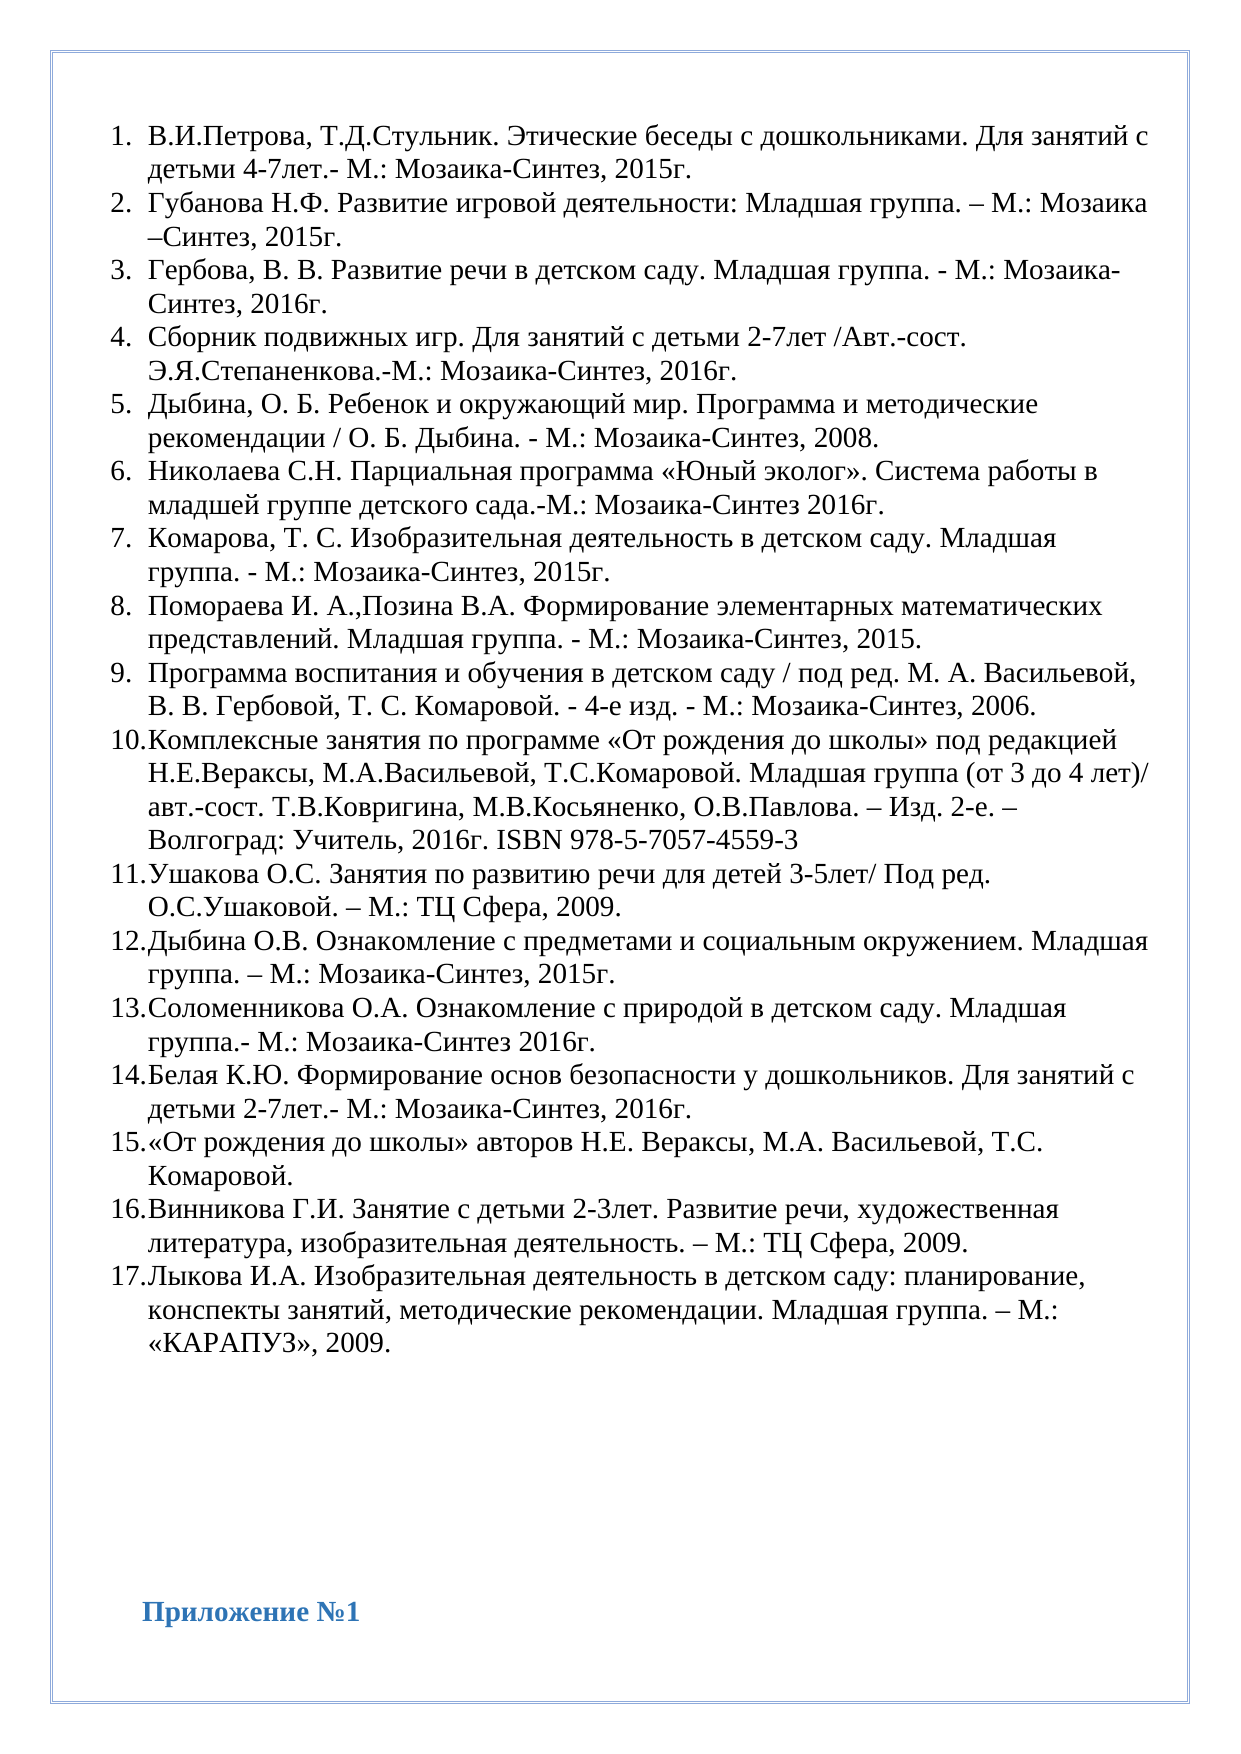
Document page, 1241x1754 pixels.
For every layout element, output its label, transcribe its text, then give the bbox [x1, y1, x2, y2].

list Программа воспитания и обучения в детском саду / под ред. М. А. Васильевой, В. В. Гербовой, Т. С. Комаровой. - 4-е изд. - М.: Мозаика-Синтез, 2006. [110, 655, 1152, 722]
list Помораева И. А.,Позина В.А. Формирование элементарных математических представлений. Младшая группа. - М.: Мозаика-Синтез, 2015. [110, 588, 1152, 655]
list Винникова Г.И. Занятие с детьми 2-3лет. Развитие речи, художественная литература, изобразительная деятельность. – М.: ТЦ Сфера, 2009. [110, 1191, 1152, 1258]
list Гербова, В. В. Развитие речи в детском саду. Младшая группа. - М.: Мозаика-Синтез, 2016г. [110, 252, 1152, 319]
list В.И.Петрова, Т.Д.Стульник. Этические беседы с дошкольниками. Для занятий с детьми 4-7лет.- М.: Мозаика-Синтез, 2015г. [110, 118, 1152, 185]
list Губанова Н.Ф. Развитие игровой деятельности: Младшая группа. – М.: Мозаика –Синтез, 2015г. [110, 185, 1152, 252]
list «От рождения до школы» авторов Н.Е. Вераксы, М.А. Васильевой, Т.С. Комаровой. [110, 1124, 1152, 1191]
list Комарова, Т. С. Изобразительная деятельность в детском саду. Младшая группа. - М.: Мозаика-Синтез, 2015г. [110, 521, 1152, 588]
list Белая К.Ю. Формирование основ безопасности у дошкольников. Для занятий с детьми 2-7лет.- М.: Мозаика-Синтез, 2016г. [110, 1057, 1152, 1124]
list Ушакова О.С. Занятия по развитию речи для детей 3-5лет/ Под ред. О.С.Ушаковой. – М.: ТЦ Сфера, 2009. [110, 856, 1152, 923]
list Лыкова И.А. Изобразительная деятельность в детском саду: планирование, конспекты занятий, методические рекомендации. Младшая группа. – М.: «КАРАПУЗ», 2009. [110, 1258, 1152, 1359]
list Дыбина, О. Б. Ребенок и окружающий мир. Программа и методические рекомендации / О. Б. Дыбина. - М.: Мозаика-Синтез, 2008. [110, 386, 1152, 453]
list Соломенникова О.А. Ознакомление с природой в детском саду. Младшая группа.- М.: Мозаика-Синтез 2016г. [110, 990, 1152, 1057]
list Николаева С.Н. Парциальная программа «Юный эколог». Система работы в младшей группе детского сада.-М.: Мозаика-Синтез 2016г. [110, 453, 1152, 521]
list Дыбина О.В. Ознакомление с предметами и социальным окружением. Младшая группа. – М.: Мозаика-Синтез, 2015г. [110, 923, 1152, 990]
list Комплексные занятия по программе «От рождения до школы» под редакцией Н.Е.Вераксы, М.А.Васильевой, Т.С.Комаровой. Младшая группа (от 3 до 4 лет)/ авт.-сост. Т.В.Ковригина, М.В.Косьяненко, О.В.Павлова. – Изд. 2-е. –Волгоград: Учитель, 2016г. ISBN 978-5-7057-4559-3 [110, 722, 1152, 856]
text Приложение №1 [142, 1594, 1152, 1627]
list Сборник подвижных игр. Для занятий с детьми 2-7лет /Авт.-сост. Э.Я.Степаненкова.-М.: Мозаика-Синтез, 2016г. [110, 319, 1152, 386]
